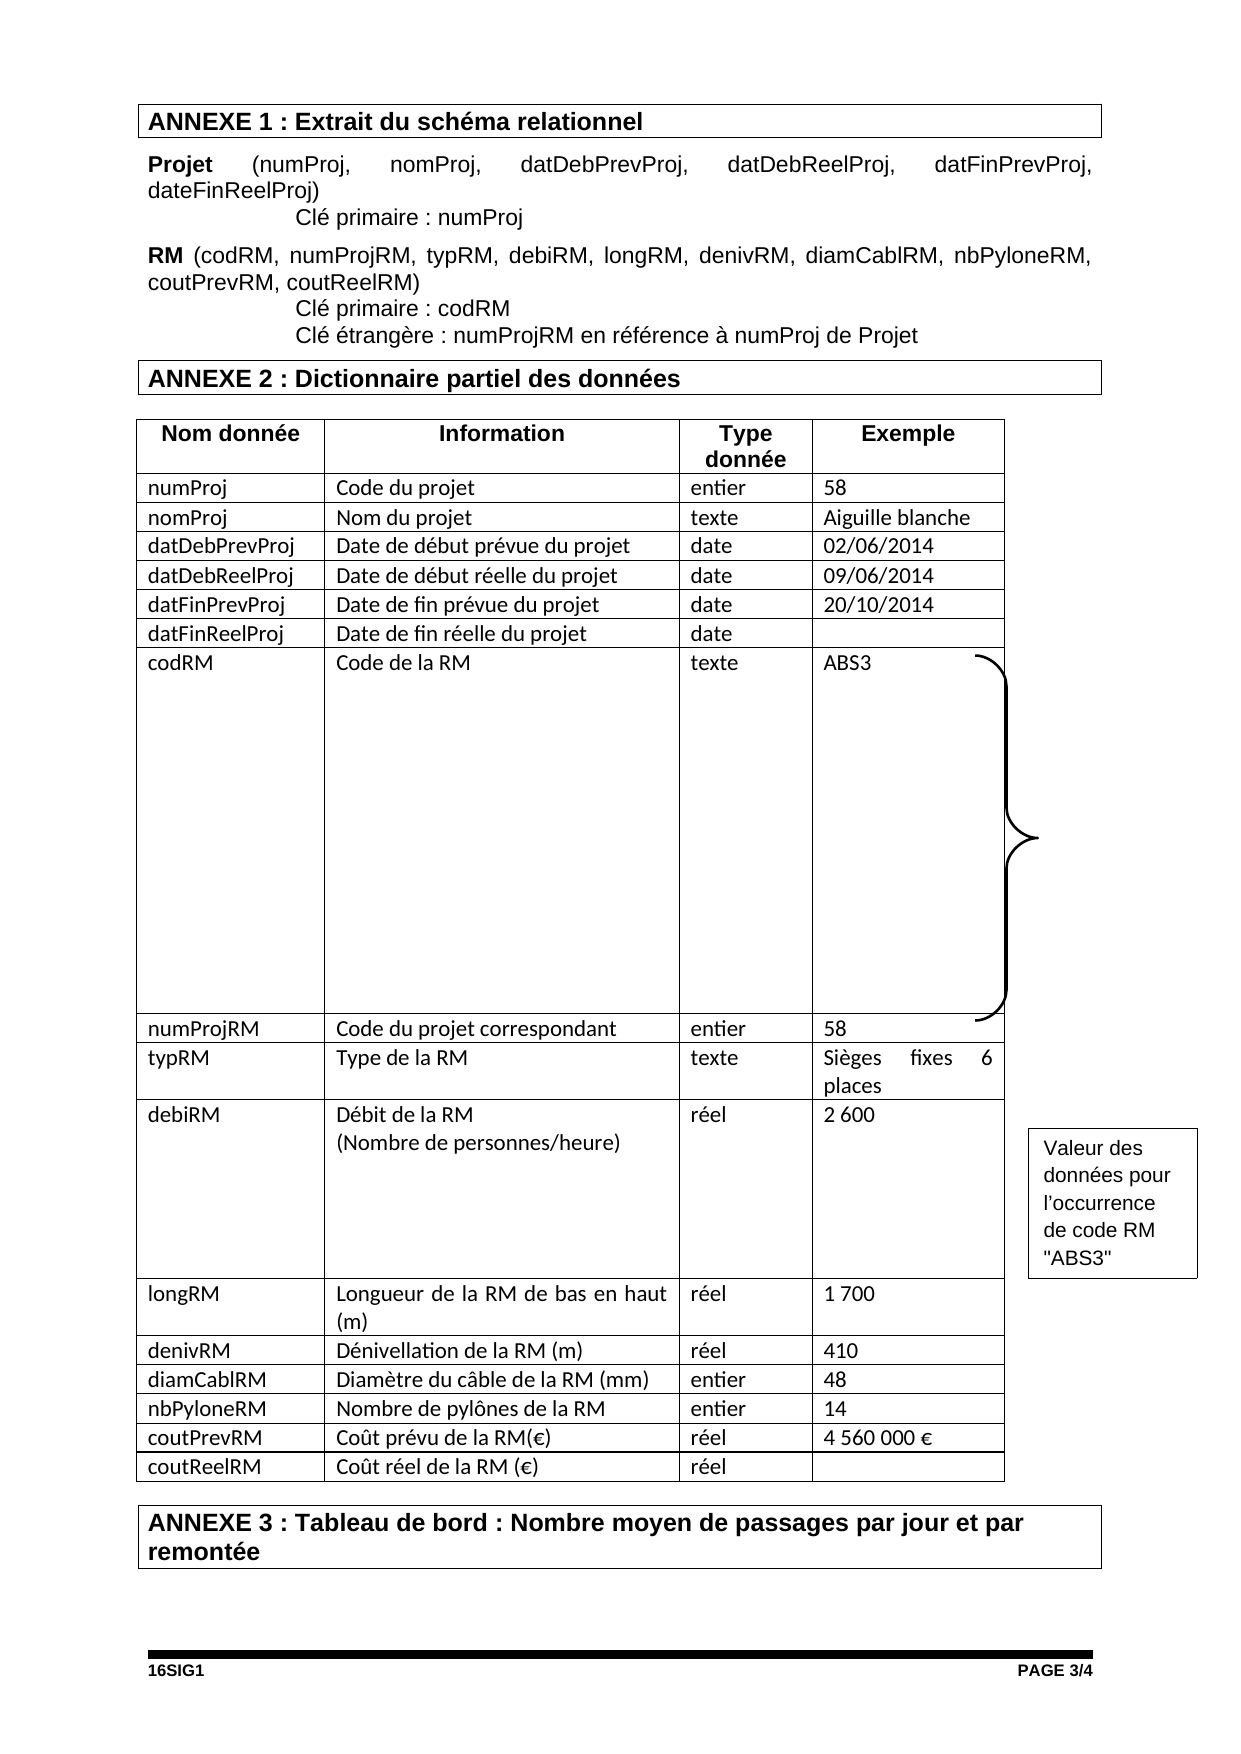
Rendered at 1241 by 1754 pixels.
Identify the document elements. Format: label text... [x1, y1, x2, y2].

table_cell entier [680, 1394, 812, 1422]
table_cell datDebPrevProj [137, 532, 324, 560]
table_cell date [680, 590, 812, 618]
table_cell Type de la RM [325, 1043, 679, 1099]
table_cell entier [680, 1014, 812, 1042]
table_cell entier [680, 474, 812, 502]
table_cell Coût prévu de la RM(€) [325, 1424, 679, 1451]
table_cell 58 [813, 1014, 1004, 1042]
table_cell datFinPrevProj [137, 590, 324, 618]
text ANNEXE 2 : Dictionnaire partiel des données [139, 361, 1101, 394]
table_cell Date de fin réelle du projet [325, 619, 679, 647]
table_cell 20/10/2014 [813, 590, 1004, 618]
text Clé primaire : numProj [148, 204, 1093, 230]
table_cell Code du projet correspondant [325, 1014, 679, 1042]
table_cell nomProj [137, 503, 324, 531]
table_cell réel [680, 1100, 812, 1278]
table_cell longRM [137, 1279, 324, 1335]
table_cell datFinReelProj [137, 619, 324, 647]
text ANNEXE 3 : Tableau de bord : Nombre moyen de passages par jour et par remontée [139, 1506, 1101, 1568]
table_cell entier [680, 1365, 812, 1393]
text Clé primaire : codRM [148, 295, 1093, 322]
table_cell numProjRM [137, 1014, 324, 1042]
table_cell Date de début prévue du projet [325, 532, 679, 560]
table_cell Code de la RM [325, 648, 679, 1013]
table_cell Coût réel de la RM (€) [325, 1453, 679, 1481]
table_cell debiRM [137, 1100, 324, 1278]
table_cell réel [680, 1424, 812, 1451]
text Projet (numProj, nomProj, datDebPrevProj, datDebReelProj, datFinPrevProj, dateFinReelProj) [148, 151, 1093, 204]
table_cell ABS3 [813, 648, 1004, 1013]
table_cell coutPrevRM [137, 1424, 324, 1451]
table_cell Diamètre du câble de la RM (mm) [325, 1365, 679, 1393]
table_cell texte [680, 503, 812, 531]
table_cell Nom du projet [325, 503, 679, 531]
table_header Type donnée [680, 420, 812, 472]
table_cell Aiguille blanche [813, 503, 1004, 531]
table_cell date [680, 561, 812, 589]
table_cell réel [680, 1279, 812, 1335]
table_cell Dénivellation de la RM (m) [325, 1336, 679, 1364]
table_cell 410 [813, 1336, 1004, 1364]
table_cell 1 700 [813, 1279, 1004, 1335]
table_cell 48 [813, 1365, 1004, 1393]
table_cell [813, 619, 1004, 647]
table_cell date [680, 619, 812, 647]
table_cell Débit de la RM (Nombre de personnes/heure) [325, 1100, 679, 1278]
table_cell diamCablRM [137, 1365, 324, 1393]
table_cell denivRM [137, 1336, 324, 1364]
table_cell date [680, 532, 812, 560]
table_cell coutReelRM [137, 1453, 324, 1481]
table_cell Nombre de pylônes de la RM [325, 1394, 679, 1422]
table_cell Date de début réelle du projet [325, 561, 679, 589]
table_cell réel [680, 1453, 812, 1481]
table_header Information [325, 420, 679, 472]
table_header Exemple [813, 420, 1004, 472]
table_cell réel [680, 1336, 812, 1364]
table_cell 02/06/2014 [813, 532, 1004, 560]
table_cell 4 560 000 € [813, 1424, 1004, 1451]
table_cell Date de fin prévue du projet [325, 590, 679, 618]
table_cell 09/06/2014 [813, 561, 1004, 589]
table_cell Code du projet [325, 474, 679, 502]
table_cell 58 [813, 474, 1004, 502]
table_cell typRM [137, 1043, 324, 1099]
table_cell [813, 1453, 1004, 1481]
table_cell texte [680, 648, 812, 1013]
table_cell Longueur de la RM de bas en haut (m) [325, 1279, 679, 1335]
table_cell codRM [137, 648, 324, 1013]
table_cell nbPyloneRM [137, 1394, 324, 1422]
table_cell 2 600 [813, 1100, 1004, 1278]
text ANNEXE 1 : Extrait du schéma relationnel [139, 105, 1101, 137]
table_cell texte [680, 1043, 812, 1099]
text Clé étrangère : numProjRM en référence à numProj de Projet [148, 322, 1093, 348]
table_header Nom donnée [137, 420, 324, 472]
table_cell 14 [813, 1394, 1004, 1422]
table_cell datDebReelProj [137, 561, 324, 589]
table_cell Sièges fixes 6 places [813, 1043, 1004, 1099]
text RM (codRM, numProjRM, typRM, debiRM, longRM, denivRM, diamCablRM, nbPyloneRM, coutPrevRM, coutReelRM) [148, 242, 1093, 295]
table_cell numProj [137, 474, 324, 502]
